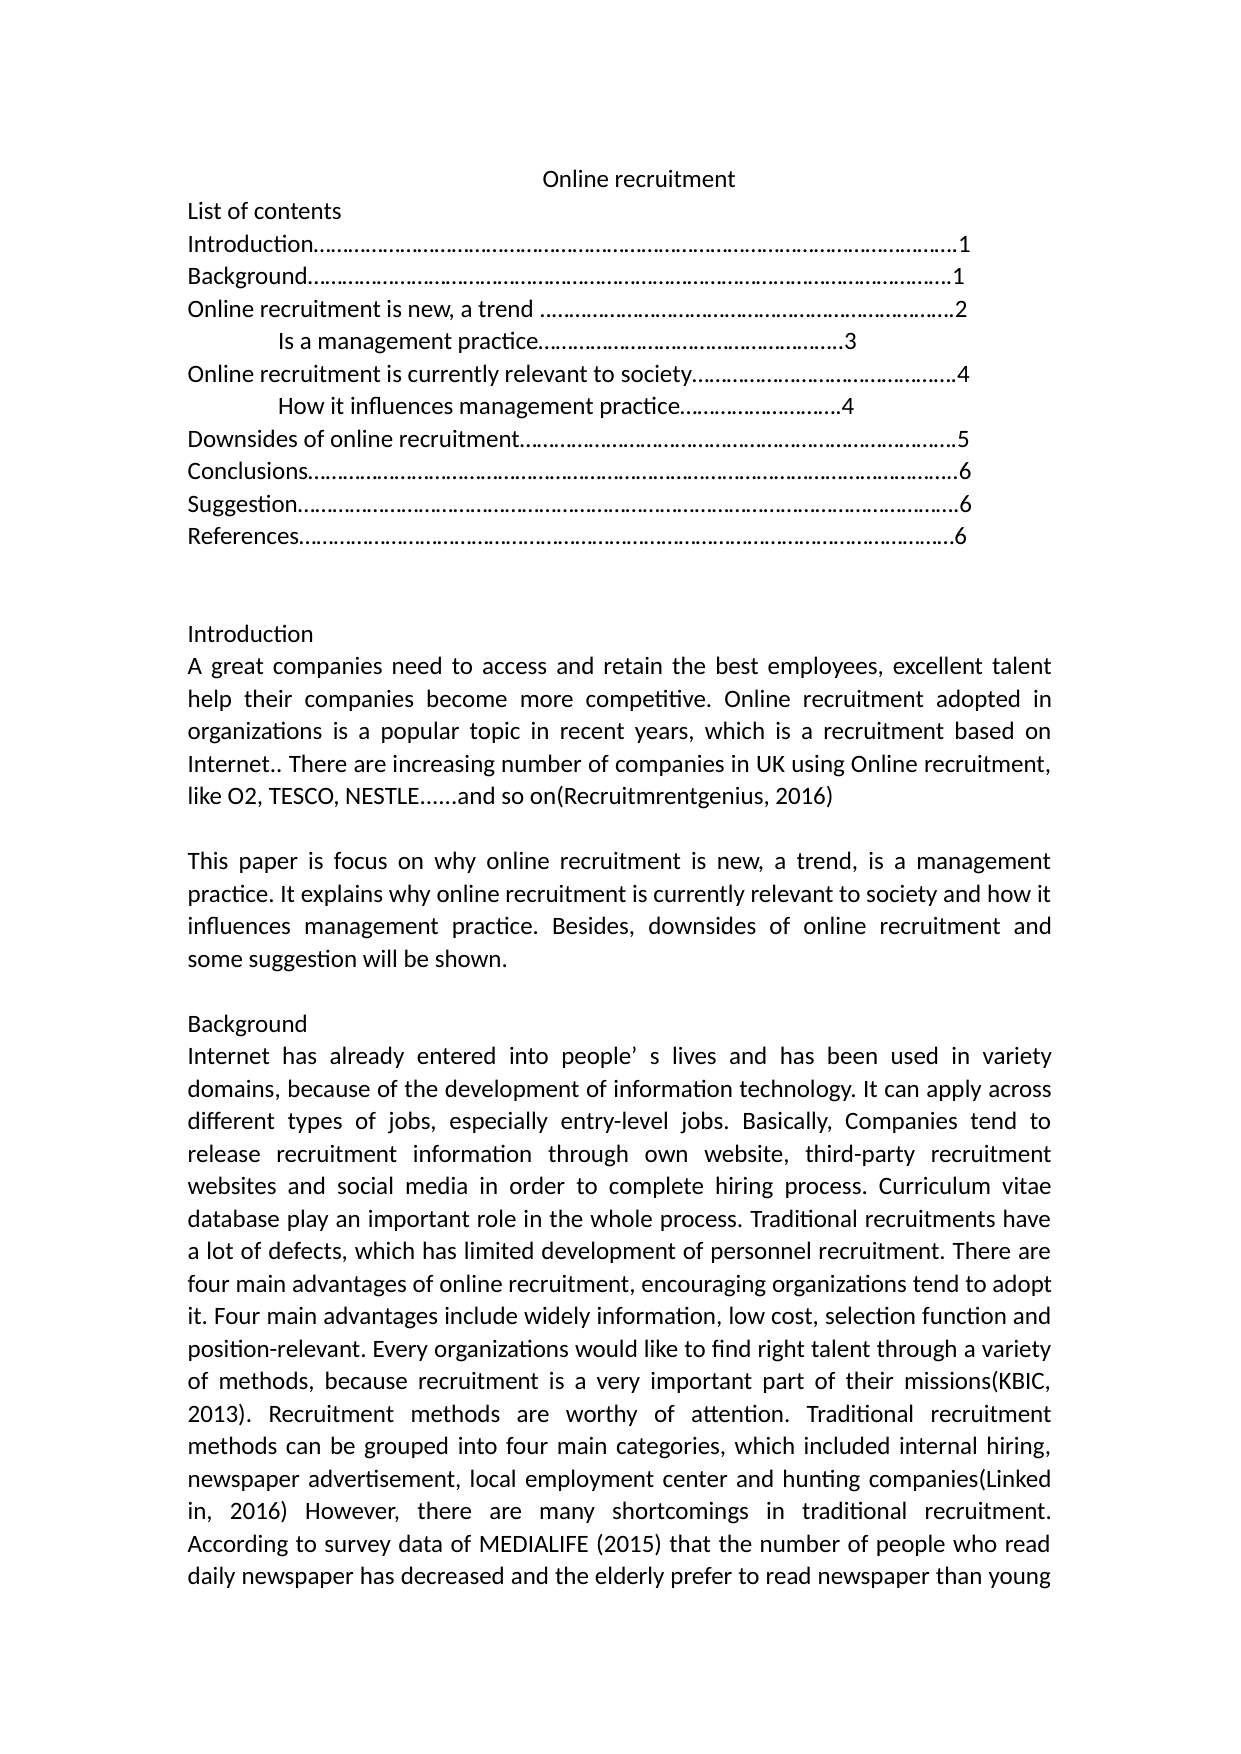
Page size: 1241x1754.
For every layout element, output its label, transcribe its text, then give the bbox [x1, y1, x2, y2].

text Background………………………………………………………………………………………………….1 [187, 259, 1053, 292]
text Introduction [187, 617, 1053, 649]
text Introduction………………………………………………………………………………………………….1 [187, 227, 1053, 259]
text References……………………………………………………………………………………………………6 [187, 519, 1053, 552]
text How it influences management practice……………………….4 [187, 389, 1053, 422]
text Background [187, 1007, 1053, 1039]
text Suggestion…………………………………………………………………………………………………….6 [187, 487, 1053, 519]
text Online recruitment [187, 162, 1053, 194]
text Downsides of online recruitment………………………………………………………………….5 [187, 422, 1053, 454]
text This paper is focus on why online recruitment is new, a trend, is a management practice. It explains why online recruitment is currently relevant to society and how it influences management practice. Besides, downsides of online recruitment and some suggestion will be shown. [187, 844, 1053, 974]
text Is a management practice……………………………………………..3 [187, 324, 1053, 357]
text List of contents [187, 194, 1053, 227]
text Online recruitment is new, a trend ..…………………………………………………………….2 [187, 292, 1053, 324]
text A great companies need to access and retain the best employees, excellent talent help their companies become more competitive. Online recruitment adopted in organizations is a popular topic in recent years, which is a recruitment based on Internet.. There are increasing number of companies in UK using Online recruitment, like O2, TESCO, NESTLE......and so on(Recruitmrentgenius, 2016) [187, 649, 1053, 812]
text Online recruitment is currently relevant to society……………………………………….4 [187, 357, 1053, 389]
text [187, 1039, 1053, 1592]
text Conclusions…………………………………………………………………………………………………..6 [187, 454, 1053, 487]
